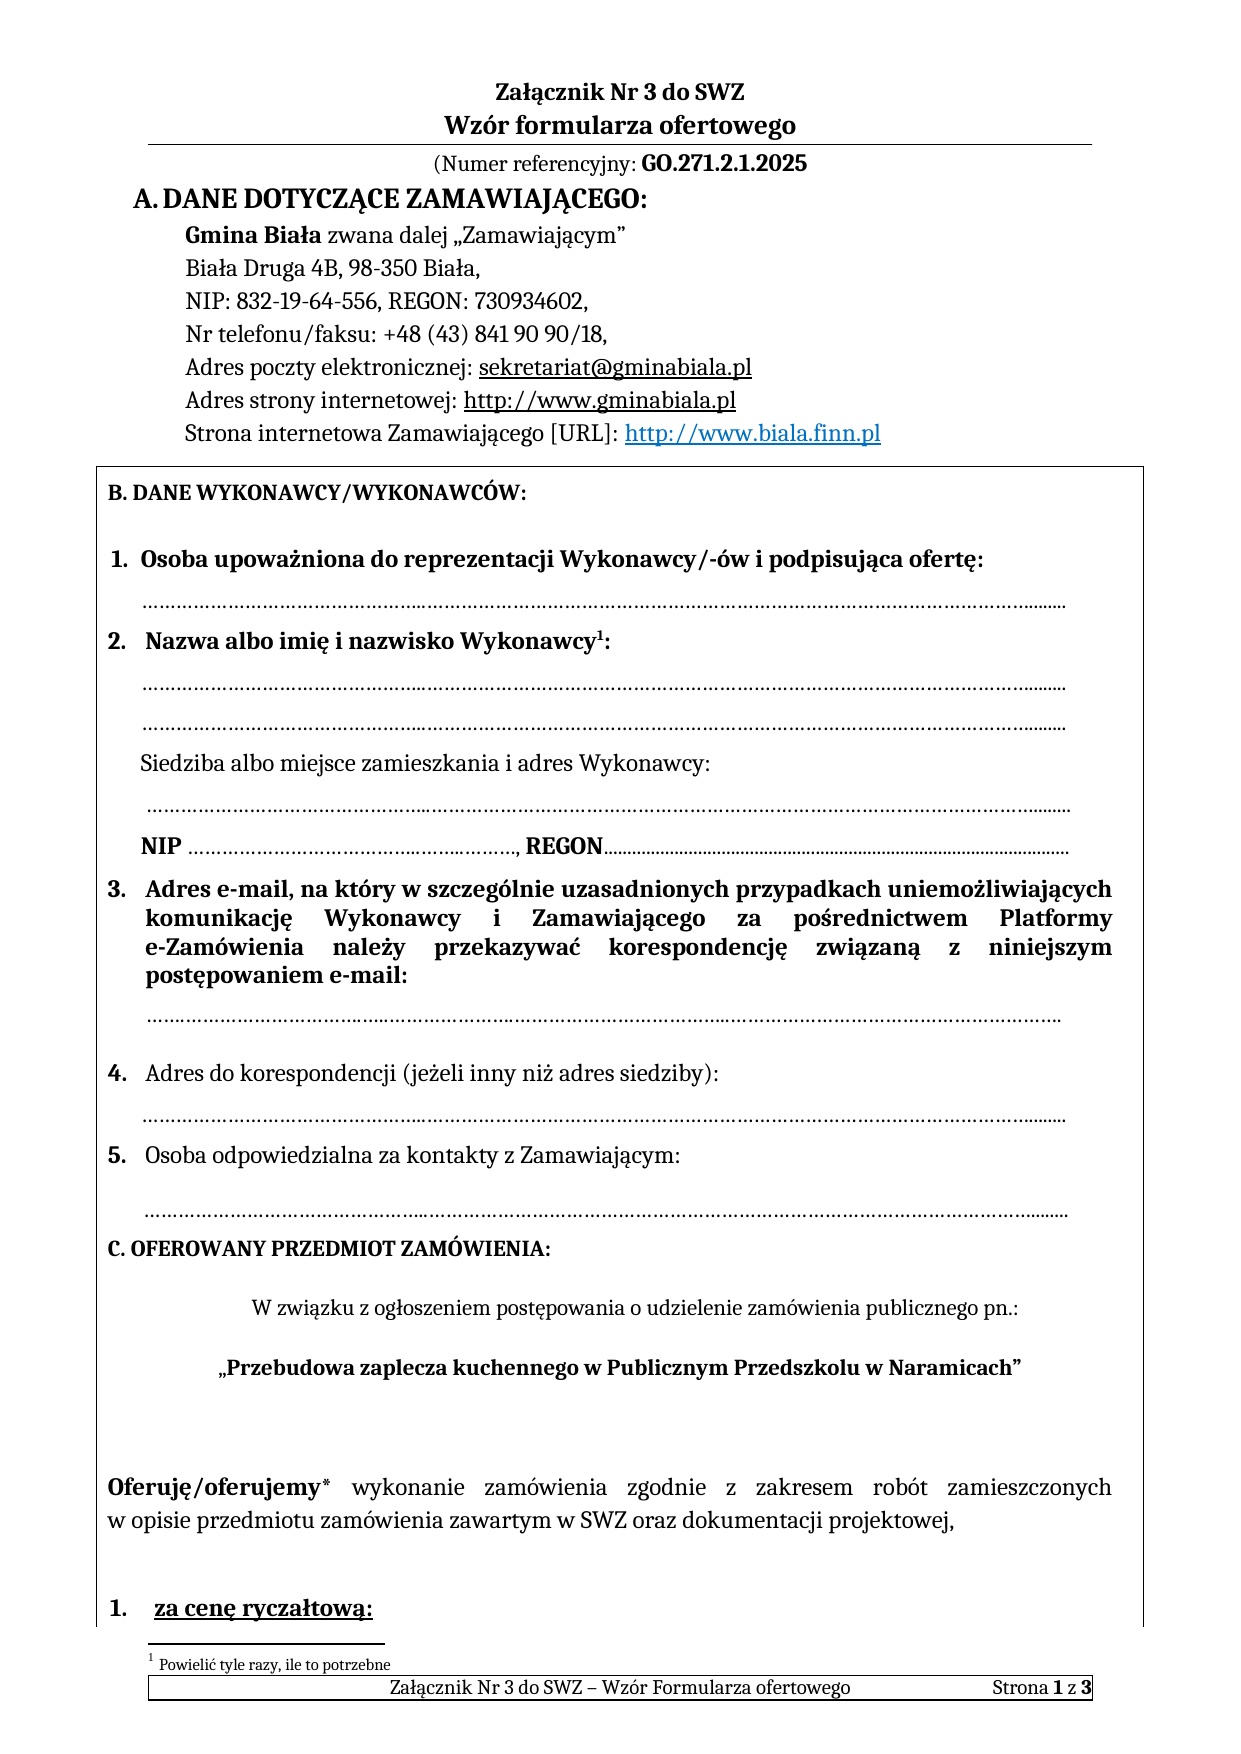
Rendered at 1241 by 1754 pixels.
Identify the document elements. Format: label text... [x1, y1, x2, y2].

text Nr telefonu/faksu: +48 (43) 841 90 90/18, [185, 320, 1092, 349]
list DANE DOTYCZĄCE ZAMAWIAJĄCEGO: [133, 182, 1092, 216]
text Strona internetowa Zamawiającego [URL]: http://www.biala.finn.pl [185, 419, 1092, 448]
text Adres strony internetowej: http://www.gminabiala.pl [185, 386, 1092, 415]
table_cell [97, 1223, 1143, 1627]
text Wzór formularza ofertowego [148, 110, 1092, 144]
text Gmina Biała zwana dalej „Zamawiającym” [185, 221, 1092, 249]
text Adres poczty elektronicznej: sekretariat@gminabiala.pl [185, 353, 1092, 382]
text Biała Druga 4B, 98-350 Biała, [185, 254, 1092, 283]
text (Numer referencyjny: GO.271.2.1.2025 [148, 149, 1092, 178]
text Załącznik Nr 3 do SWZ [148, 77, 1092, 106]
text NIP: 832-19-64-556, REGON: 730934602, [185, 287, 1092, 316]
table_header B. DANE WYKONAWCY/WYKONAWCÓW: Osoba upoważniona do reprezentacji Wykonawcy/-ów i podpisująca ofertę: …………………………………………..……………………………………………………………………………………………........ Nazwa albo imię i nazwisko Wykonawcy: …………………………………………..……………………………………………………………………………………………........ …………………………………………..……………………………………………………………………………………………........ Siedziba albo miejsce zamieszkania i adres Wykonawcy: …………………………………………..……………………………………………………………………………………………........ NIP …………………………………..……..………, REGON................................................................................................... Adres e-mail, na który w szczególnie uzasadnionych przypadkach uniemożliwiających komunikację Wykonawcy i Zamawiającego za pośrednictwem Platformy e-Zamówienia należy przekazywać korespondencję związaną z niniejszym postępowaniem e-mail: …….………………………….…..………………….………………………………..…………………………………………………. Adres do korespondencji (jeżeli inny niż adres siedziby): …………………………………………..……………………………………………………………………………………………........ Osoba odpowiedzialna za kontakty z Zamawiającym: …………………………………………..……………………………………………………………………………………………........ [97, 467, 1143, 1223]
